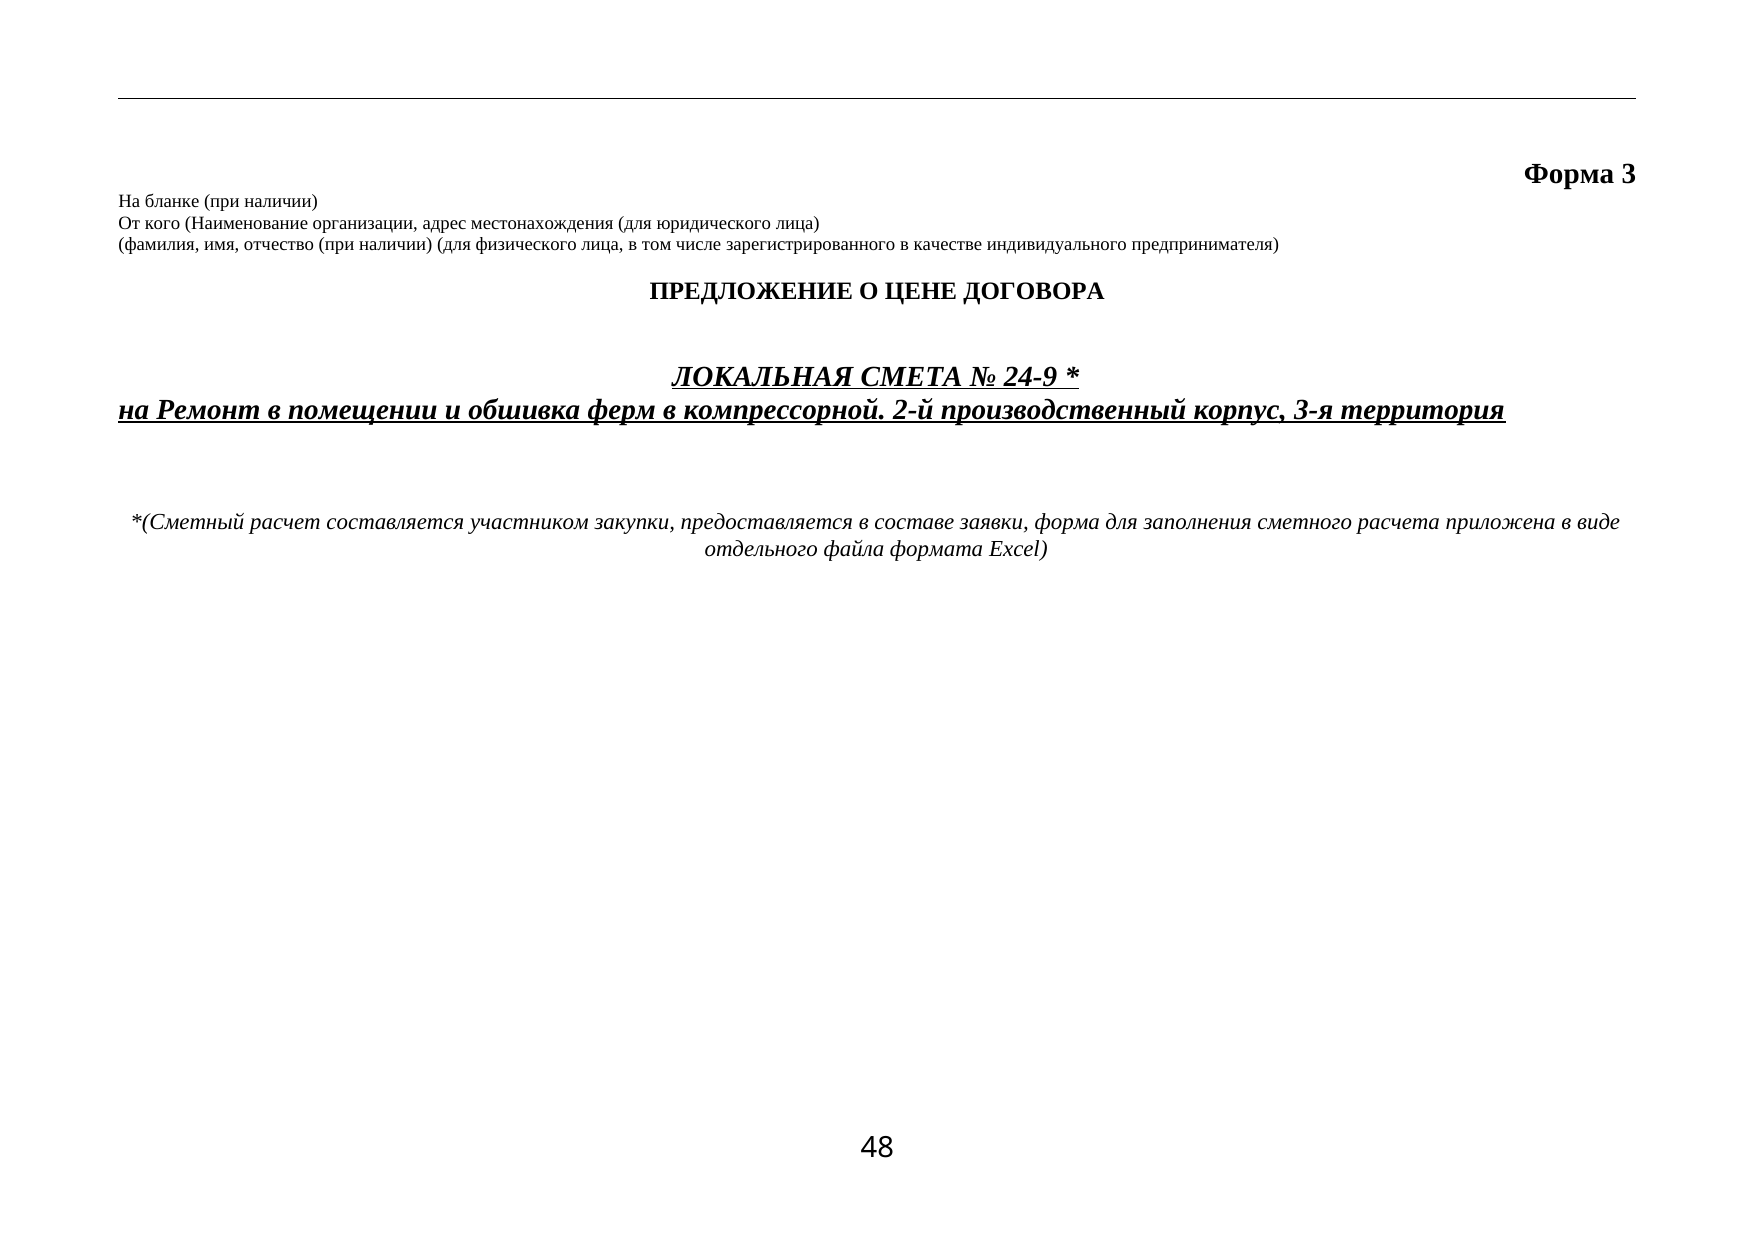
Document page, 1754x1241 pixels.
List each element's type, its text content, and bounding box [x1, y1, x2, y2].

list На бланке (при наличии) [118, 190, 1636, 212]
text ПРЕДЛОЖЕНИЕ О ЦЕНЕ ДОГОВОРА [118, 276, 1636, 305]
text на Ремонт в помещении и обшивка ферм в компрессорной. 2-й производственный корпус, 3-я территория [118, 392, 1636, 426]
text От кого (Наименование организации, адрес местонахождения (для юридического лица) [118, 212, 1636, 233]
list Форма 3 [236, 156, 1636, 190]
text *(Сметный расчет составляется участником закупки, предоставляется в составе заявки, форма для заполнения сметного расчета приложена в виде отдельного файла формата Excel) [118, 508, 1636, 561]
text ЛОКАЛЬНАЯ СМЕТА № 24-9 * [118, 359, 1636, 392]
text (фамилия, имя, отчество (при наличии) (для физического лица, в том числе зарегистрированного в качестве индивидуального предпринимателя) [118, 233, 1636, 255]
